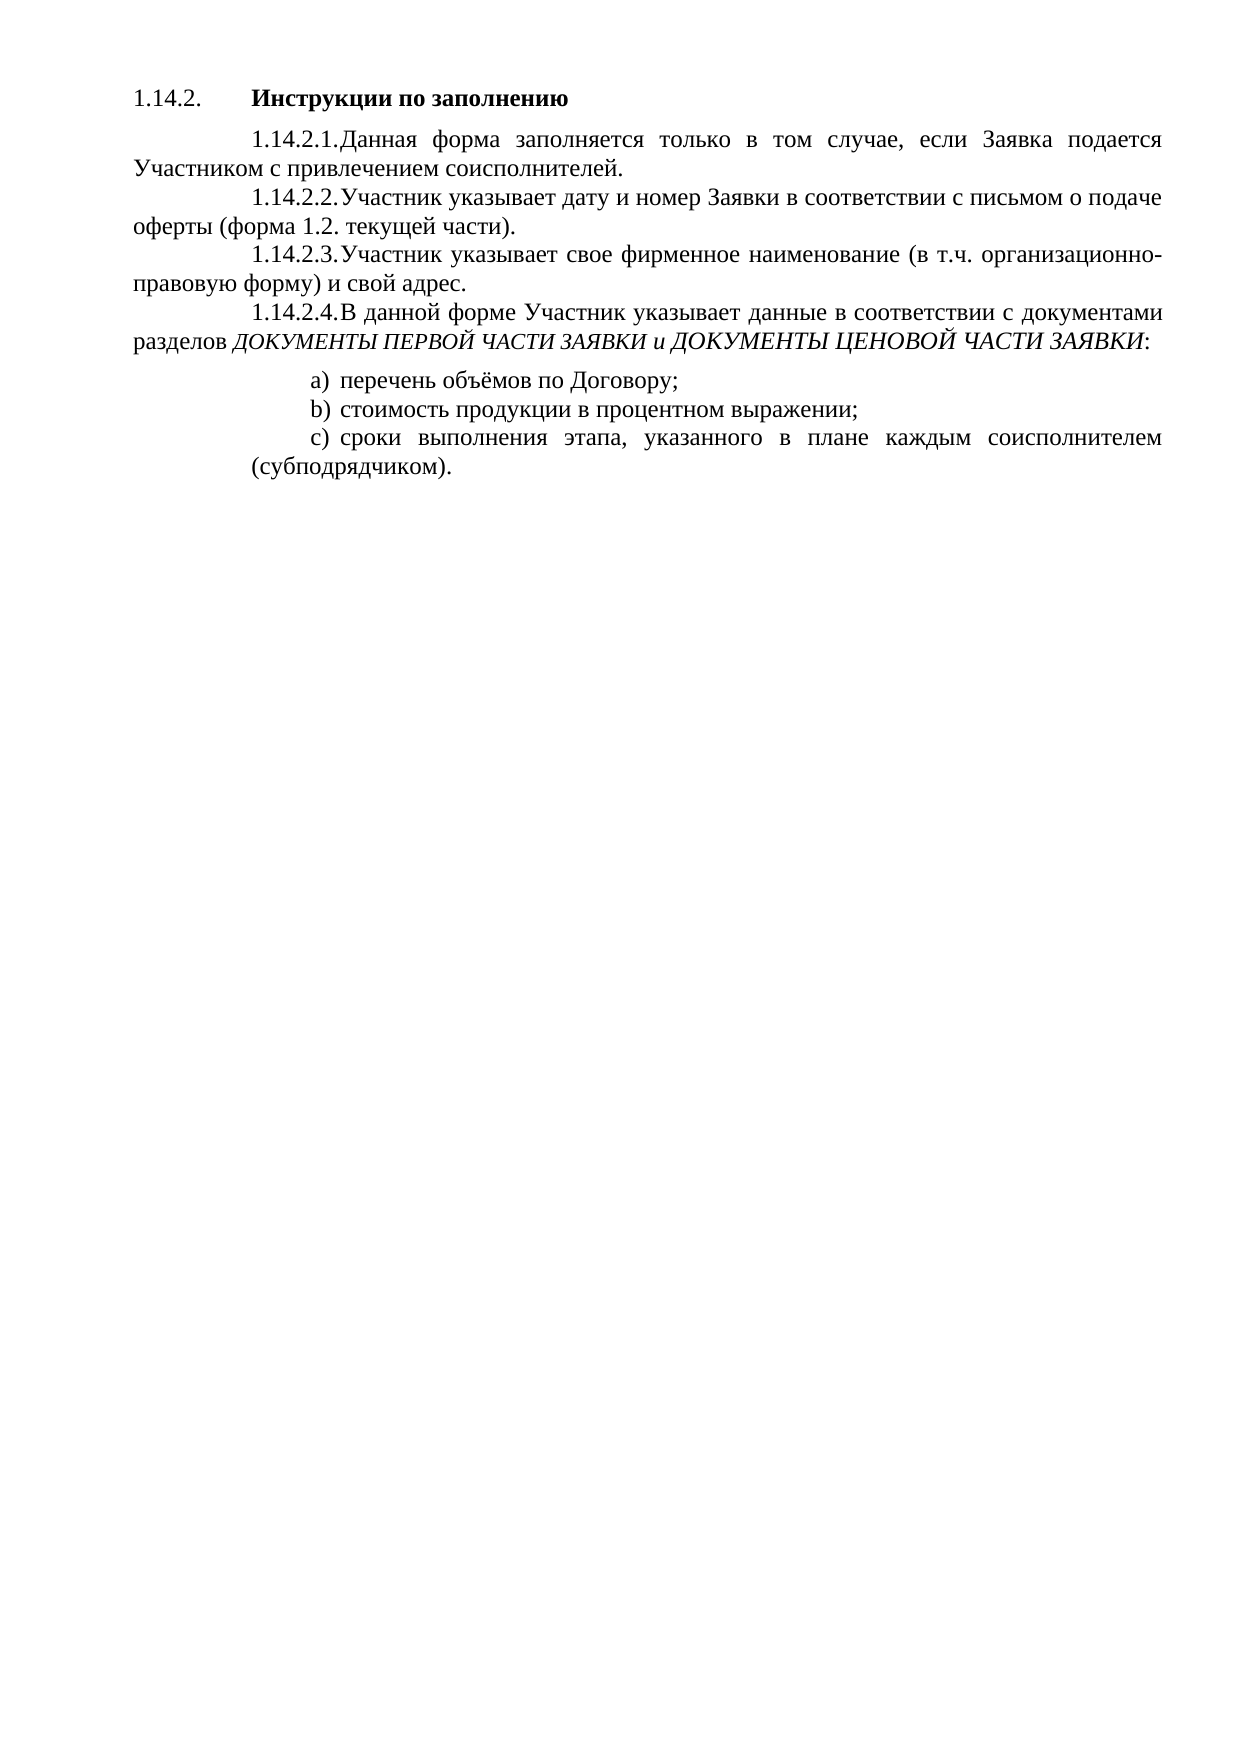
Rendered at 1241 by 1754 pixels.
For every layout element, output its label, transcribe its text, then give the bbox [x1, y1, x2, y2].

list Данная форма заполняется только в том случае, если Заявка подается Участником с привлечением соисполнителей. [133, 124, 1163, 182]
list стоимость продукции в процентном выражении; [251, 394, 1163, 422]
list перечень объёмов по Договору; [251, 365, 1163, 394]
subtitle Инструкции по заполнению [133, 83, 1163, 112]
list Участник указывает дату и номер Заявки в соответствии с письмом о подаче оферты (форма 1.4. текущей части). [133, 182, 1163, 239]
list В данной форме Участник указывает данные в соответствии с документами разделов ДОКУМЕНТЫ ПЕРВОЙ ЧАСТИ ЗАЯВКИ и ДОКУМЕНТЫ ЦЕНОВОЙ ЧАСТИ ЗАЯВКИ: [133, 297, 1163, 354]
list Участник указывает свое фирменное наименование (в т.ч. организационно-правовую форму) и свой адрес. [133, 239, 1163, 297]
list сроки выполнения этапа, указанного в плане каждым соисполнителем (субподрядчиком). [251, 422, 1163, 480]
